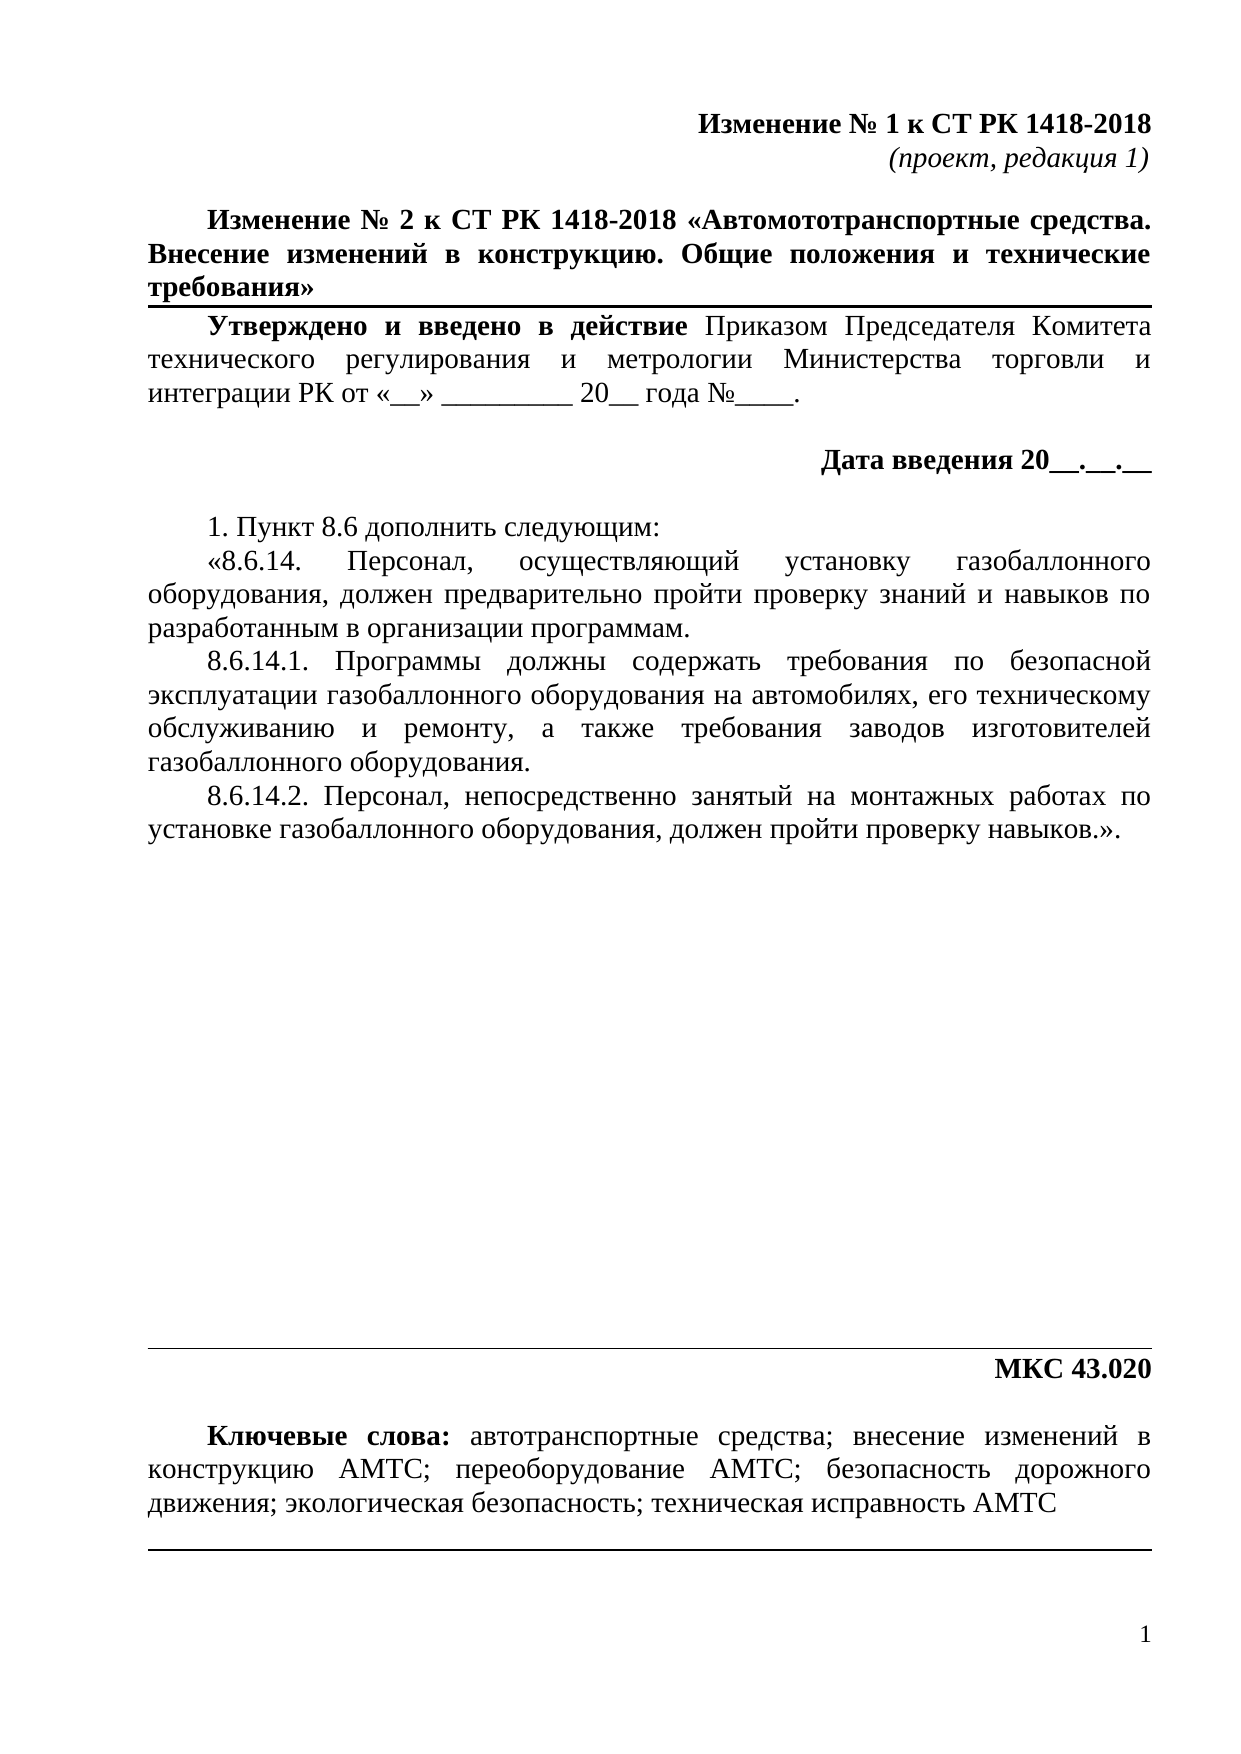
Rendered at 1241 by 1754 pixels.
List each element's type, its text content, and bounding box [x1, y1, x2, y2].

text Изменение № 2 к СТ РК 1418-2018 «Автомототранспортные средства. Внесение изменений в конструкцию. Общие положения и технические требования» [148, 202, 1152, 305]
text «8.6.14. Персонал, осуществляющий установку газобаллонного оборудования, должен предварительно пройти проверку знаний и навыков по разработанным в организации программам. [148, 543, 1152, 643]
text МКС 43.020 [148, 1349, 1152, 1384]
text 1. Пункт 8.6 дополнить следующим: [148, 509, 1152, 543]
text 8.6.14.2. Персонал, непосредственно занятый на монтажных работах по установке газобаллонного оборудования, должен пройти проверку навыков.». [148, 778, 1152, 845]
text Утверждено и введено в действие Приказом Председателя Комитета технического регулирования и метрологии Министерства торговли и интеграции РК от «__» _________ 20__ года №____. [148, 308, 1152, 409]
text Ключевые слова: автотранспортные средства; внесение изменений в конструкцию АМТС; переоборудование АМТС; безопасность дорожного движения; экологическая безопасность; техническая исправность АМТС [148, 1418, 1152, 1519]
text 8.6.14.1. Программы должны содержать требования по безопасной эксплуатации газобаллонного оборудования на автомобилях, его техническому обслуживанию и ремонту, а также требования заводов изготовителей газобаллонного оборудования. [148, 643, 1152, 778]
text Дата введения 20__.__.__ [148, 442, 1152, 476]
